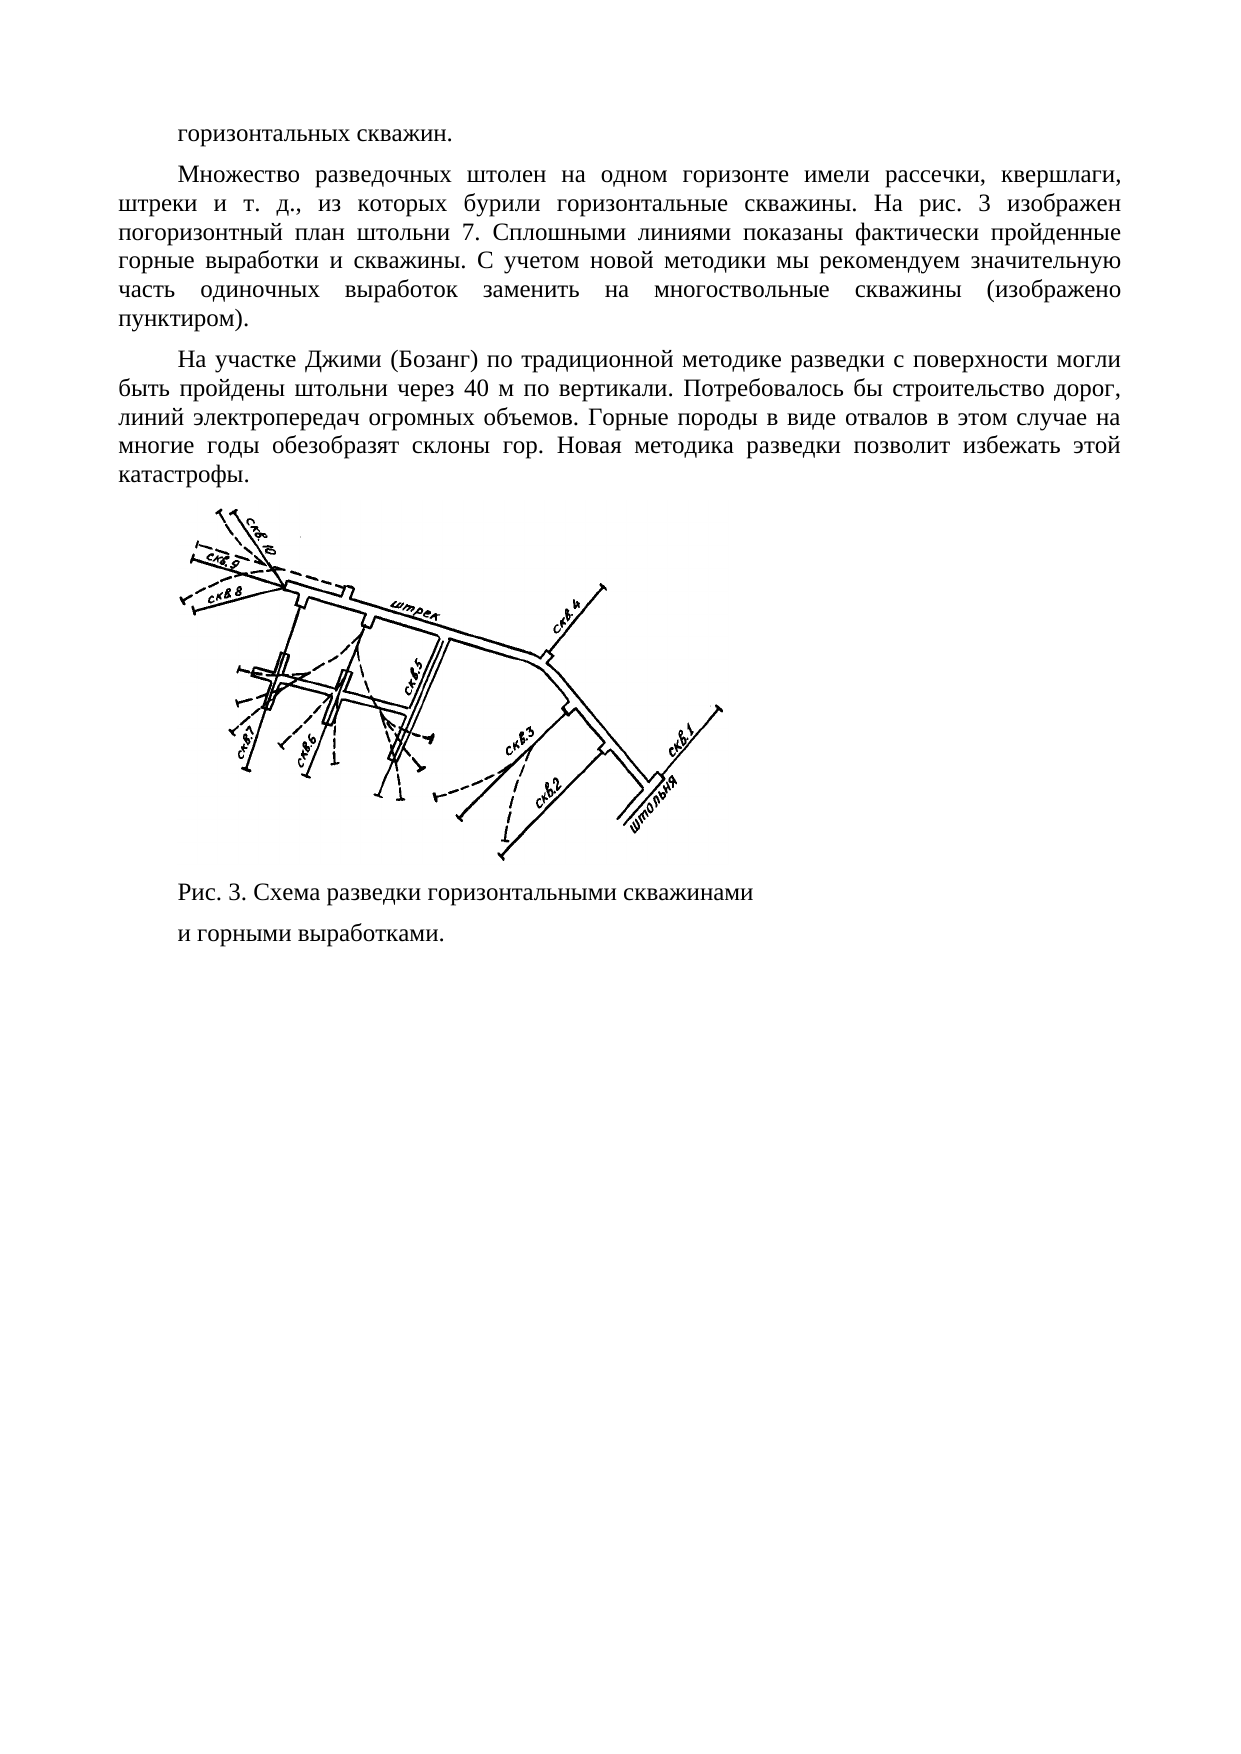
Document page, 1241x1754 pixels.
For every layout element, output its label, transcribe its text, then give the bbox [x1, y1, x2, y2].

picture [177, 500, 729, 865]
text Множество разведочных штолен на одном горизонте имели рассечки, квершлаги, штреки и т. д., из которых бурили горизонтальные скважины. На рис. 3 изображен погоризонтный план штольни 7. Сплошными линиями показаны фактически пройденные горные выработки и скважины. С учетом новой методики мы рекомендуем значительную часть одиночных выработок заменить на многоствольные скважины (изображено пунктиром). [118, 159, 1122, 332]
text и горными выработками. [118, 918, 1122, 947]
text На участке Джими (Бозанг) по традиционной методике разведки с поверхности могли быть пройдены штольни через по вертикали. Потребовалось бы строительство дорог, линий электропередач огромных объемов. Горные породы в виде отвалов в этом случае на многие годы обезобразят склоны гор. Новая методика разведки позволит избежать этой катастрофы. [118, 344, 1122, 488]
text горизонтальных скважин. [118, 118, 1122, 147]
text Рис. 3. Схема разведки горизонтальными скважинами [118, 877, 1122, 906]
